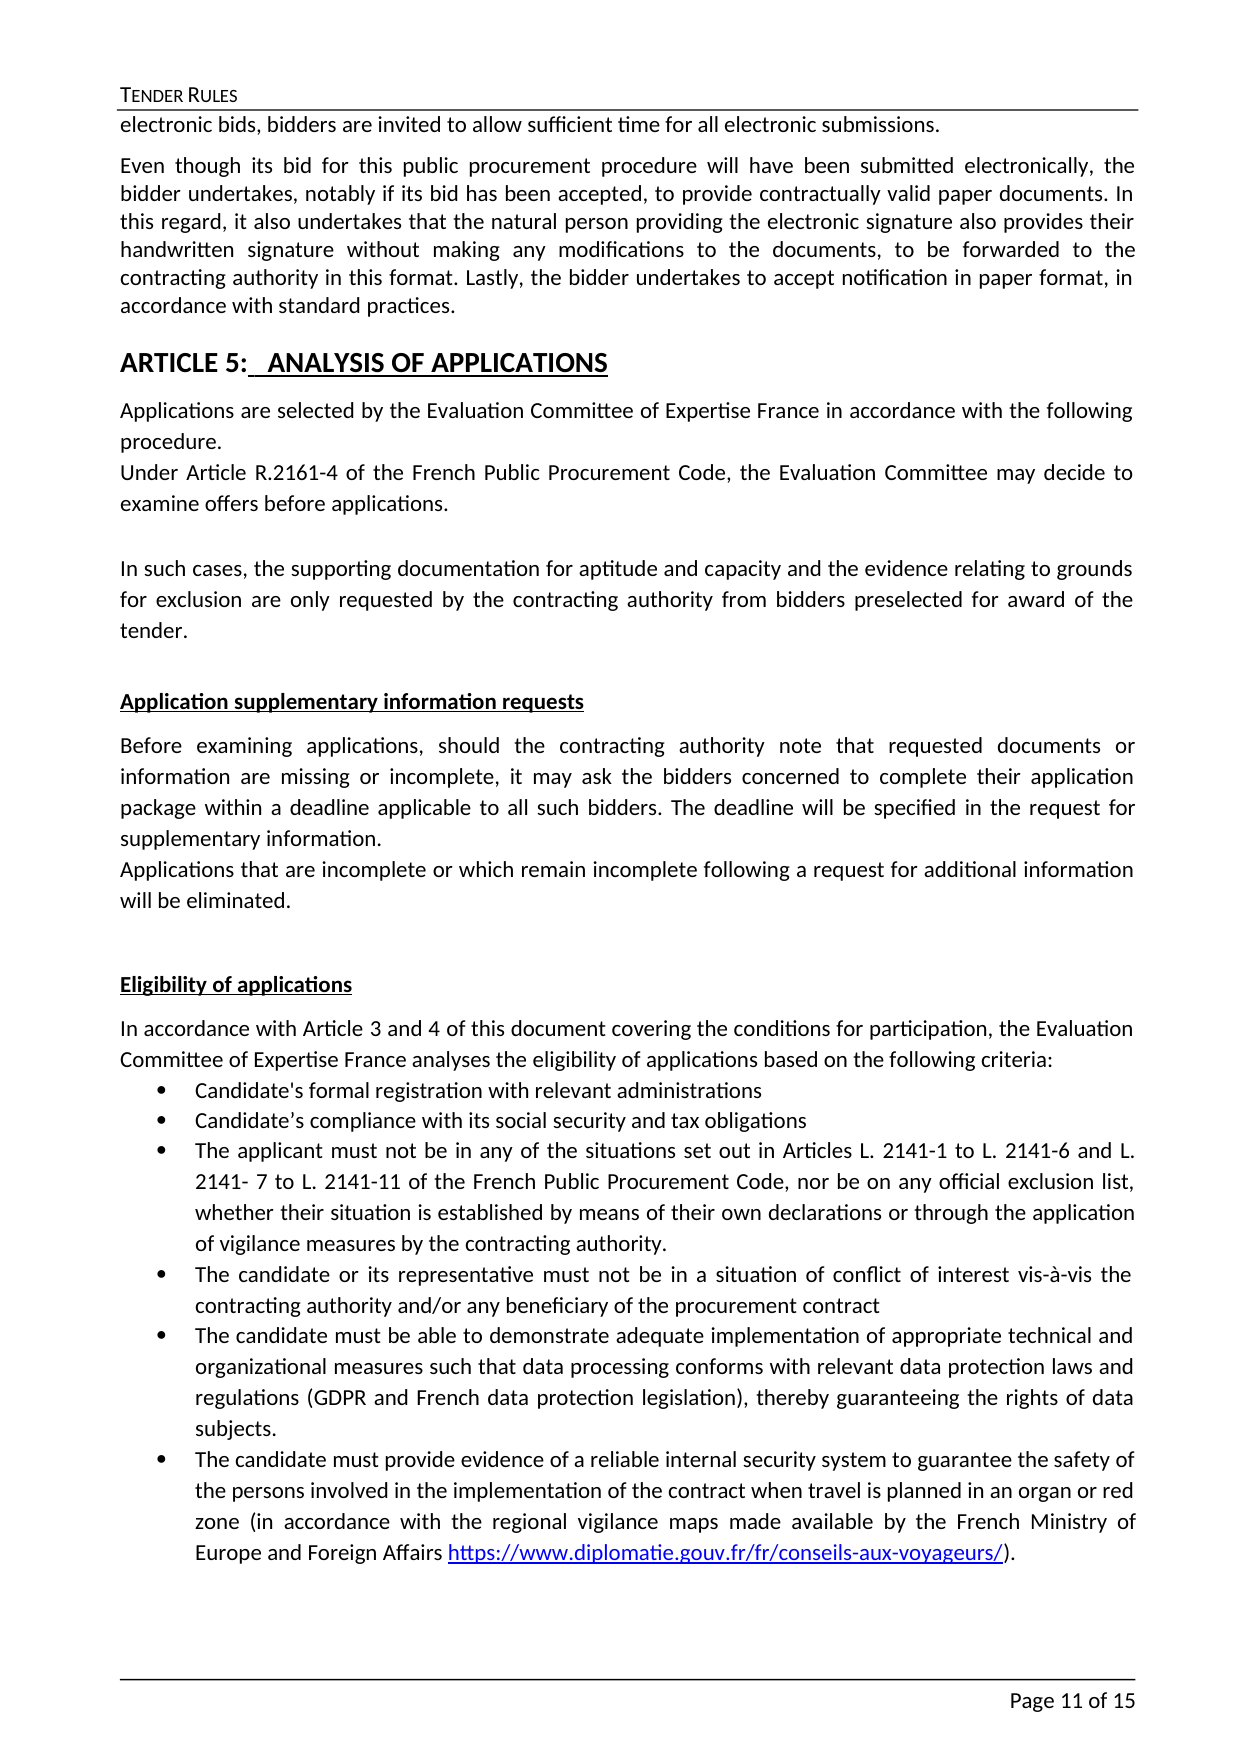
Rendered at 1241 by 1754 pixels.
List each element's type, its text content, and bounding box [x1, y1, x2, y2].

list Candidate’s compliance with its social security and tax obligations [157, 1106, 1153, 1134]
text Applications are selected by the Evaluation Committee of Expertise France in accordance with the following procedure. [120, 396, 1135, 455]
text In such cases, the supporting documentation for aptitude and capacity and the evidence relating to grounds for exclusion are only requested by the contracting authority from bidders preselected for award of the tender. [120, 554, 1136, 644]
subtitle Application supplementary information requests [120, 687, 1153, 715]
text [120, 110, 1135, 138]
list The candidate must provide evidence of a reliable internal security system to guarantee the safety of [157, 1445, 1153, 1473]
list The candidate must be able to demonstrate adequate implementation of appropriate technical and organizational measures such that data processing conforms with relevant data protection laws and regulations (GDPR and French data protection legislation), thereby guaranteeing the rights of data subjects. [157, 1321, 1136, 1442]
list The candidate or its representative must not be in a situation of conflict of interest vis-à-vis the [157, 1260, 1153, 1288]
subtitle ARTICLE 5: ANALYSIS OF APPLICATIONS [120, 344, 1153, 380]
subtitle Eligibility of applications [120, 970, 1153, 998]
text Applications that are incomplete or which remain incomplete following a request for additional information will be eliminated. [120, 855, 1136, 914]
text contracting authority and/or any beneficiary of the procurement contract [195, 1291, 1153, 1319]
text In accordance with Article 3 and 4 of this document covering the conditions for participation, the Evaluation Committee of Expertise France analyses the eligibility of applications based on the following criteria: [120, 1014, 1135, 1073]
list Candidate's formal registration with relevant administrations [157, 1076, 1153, 1104]
text Under Article R.2161-4 of the French Public Procurement Code, the Evaluation Committee may decide to examine offers before applications. [120, 458, 1135, 517]
list The applicant must not be in any of the situations set out in Articles L. 2141-1 to L. 2141-6 and L. 2141- 7 to L. 2141-11 of the French Public Procurement Code, nor be on any official exclusion list, whether their situation is established by means of their own declarations or through the application of vigilance measures by the contracting authority. [157, 1136, 1136, 1257]
text the persons involved in the implementation of the contract when travel is planned in an organ or red zone (in accordance with the regional vigilance maps made available by the French Ministry of Europe and Foreign Affairs https://www.diplomatie.gouv.fr/fr/conseils-aux-voyageurs/). [195, 1476, 1136, 1566]
text Before examining applications, should the contracting authority note that requested documents or information are missing or incomplete, it may ask the bidders concerned to complete their application package within a deadline applicable to all such bidders. The deadline will be specified in the request for supplementary information. [120, 731, 1136, 852]
text Even though its bid for this public procurement procedure will have been submitted electronically, the bidder undertakes, notably if its bid has been accepted, to provide contractually valid paper documents. In this regard, it also undertakes that the natural person providing the electronic signature also provides their handwritten signature without making any modifications to the documents, to be forwarded to the contracting authority in this format. Lastly, the bidder undertakes to accept notification in paper format, in accordance with standard practices. [120, 151, 1136, 319]
